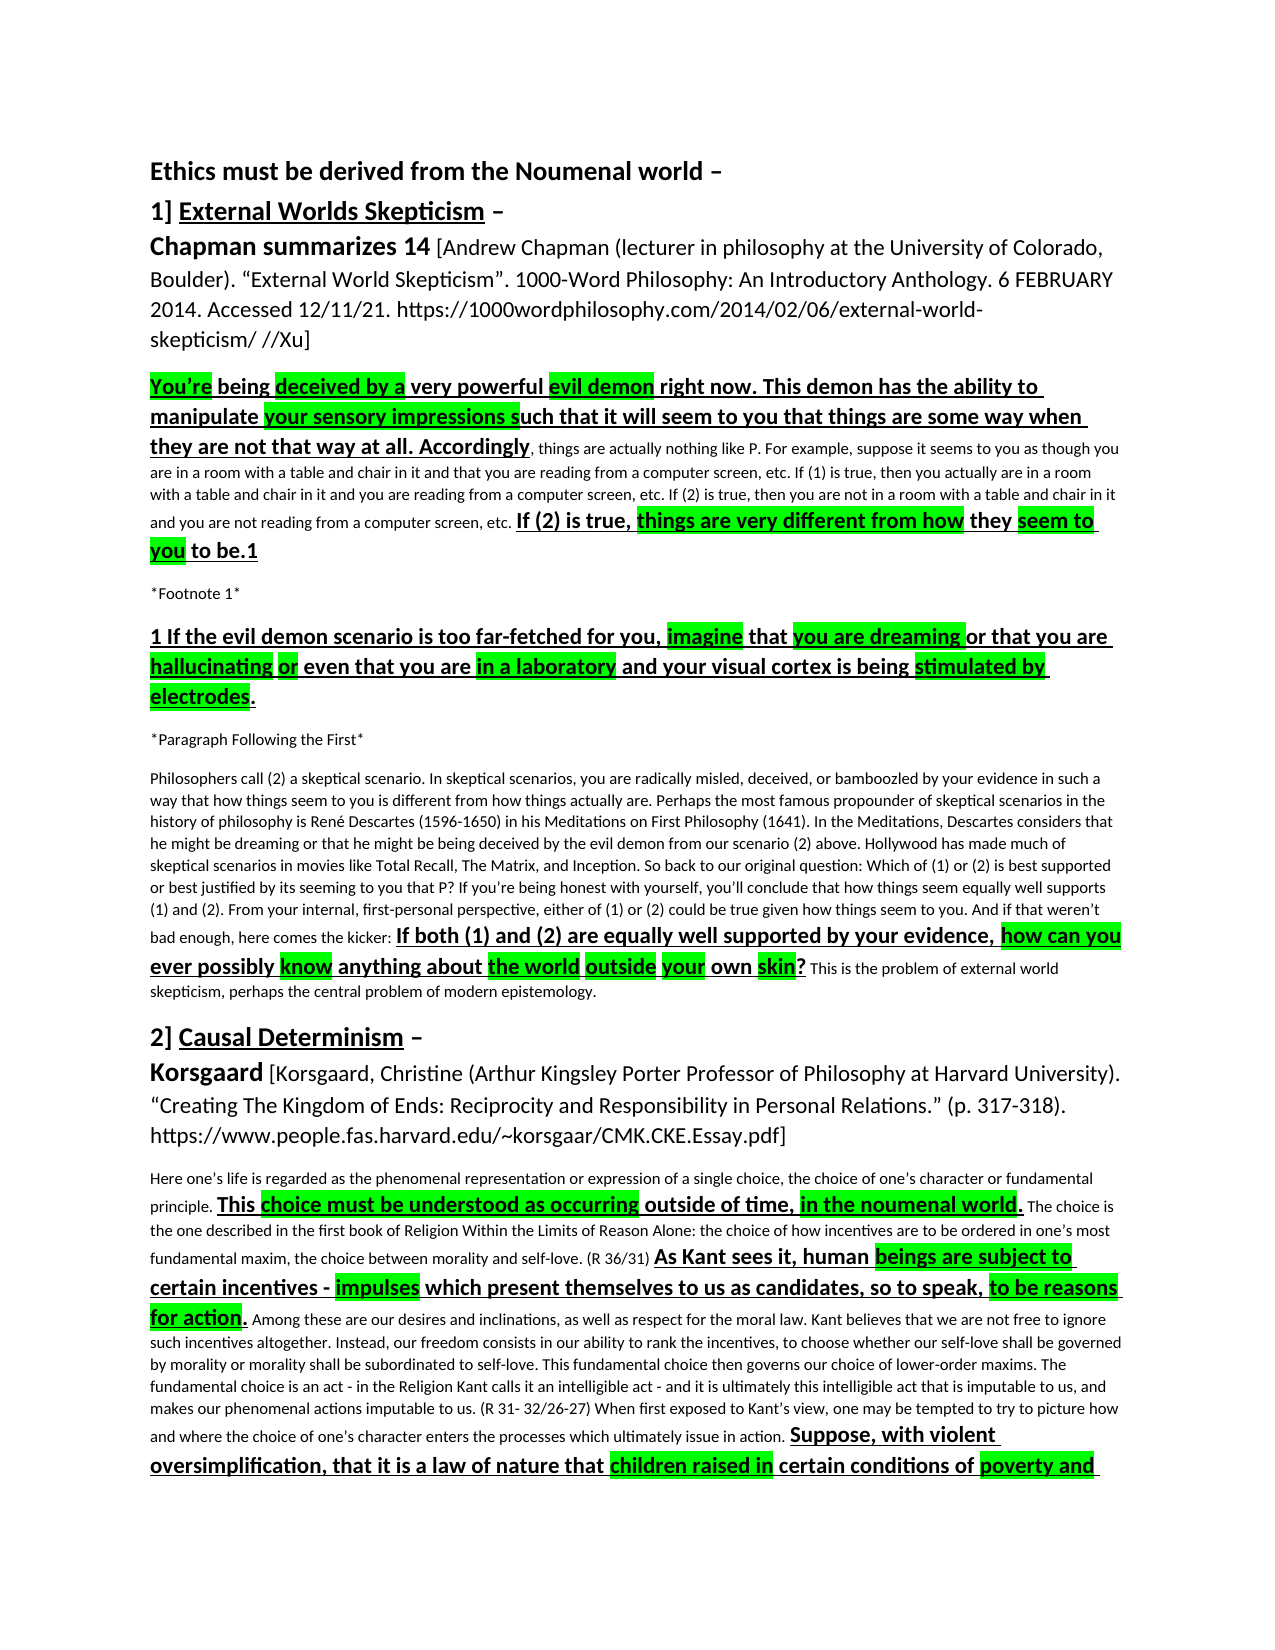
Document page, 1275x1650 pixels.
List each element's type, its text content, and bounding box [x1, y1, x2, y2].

subtitle 2] Causal Determinism – [150, 1020, 1125, 1053]
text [150, 1168, 1125, 1479]
text *Footnote 1* [150, 583, 1125, 604]
subtitle 1] External Worlds Skepticism – [150, 194, 1125, 227]
text Philosophers call (2) a skeptical scenario. In skeptical scenarios, you are radically misled, deceived, or bamboozled by your evidence in such a way that how things seem to you is different from how things actually are. Perhaps the most famous propounder of skeptical scenarios in the history of philosophy is René Descartes (1596-1650) in his Meditations on First Philosophy (1641). In the Meditations, Descartes considers that he might be dreaming or that he might be being deceived by the evil demon from our scenario (2) above. Hollywood has made much of skeptical scenarios in movies like Total Recall, The Matrix, and Inception. So back to our original question: Which of (1) or (2) is best supported or best justified by its seeming to you that P? If you’re being honest with yourself, you’ll conclude that how things seem equally well supports (1) and (2). From your internal, first-personal perspective, either of (1) or (2) could be true given how things seem to you. And if that weren’t bad enough, here comes the kicker: If both (1) and (2) are equally well supported by your evidence, how can you ever possibly know anything about the world outside your own skin? This is the problem of external world skepticism, perhaps the central problem of modern epistemology. [150, 768, 1125, 1002]
text 1 If the evil demon scenario is too far-fetched for you, imagine that you are dreaming or that you are hallucinating or even that you are in a laboratory and your visual cortex is being stimulated by electrodes. [150, 622, 1125, 711]
text Korsgaard [Korsgaard, Christine (Arthur Kingsley Porter Professor of Philosophy at Harvard University). “Creating The Kingdom of Ends: Reciprocity and Responsibility in Personal Relations.” (p. 317-318). https://www.people.fas.harvard.edu/~korsgaar/CMK.CKE.Essay.pdf] [150, 1056, 1125, 1149]
text *Paragraph Following the First* [150, 729, 1125, 750]
text You’re being deceived by a very powerful evil demon right now. This demon has the ability to manipulate your sensory impressions such that it will seem to you that things are some way when they are not that way at all. Accordingly, things are actually nothing like P. For example, suppose it seems to you as though you are in a room with a table and chair in it and that you are reading from a computer screen, etc. If (1) is true, then you actually are in a room with a table and chair in it and you are reading from a computer screen, etc. If (2) is true, then you are not in a room with a table and chair in it and you are not reading from a computer screen, etc. If (2) is true, things are very different from how they seem to you to be.1 [150, 372, 1125, 565]
text Chapman summarizes 14 [Andrew Chapman (lecturer in philosophy at the University of Colorado, Boulder). “External World Skepticism”. 1000-Word Philosophy: An Introductory Anthology. 6 FEBRUARY 2014. Accessed 12/11/21. https://1000wordphilosophy.com/2014/02/06/external-world-skepticism/ //Xu] [150, 229, 1125, 353]
subtitle Ethics must be derived from the Noumenal world – [150, 154, 1125, 187]
